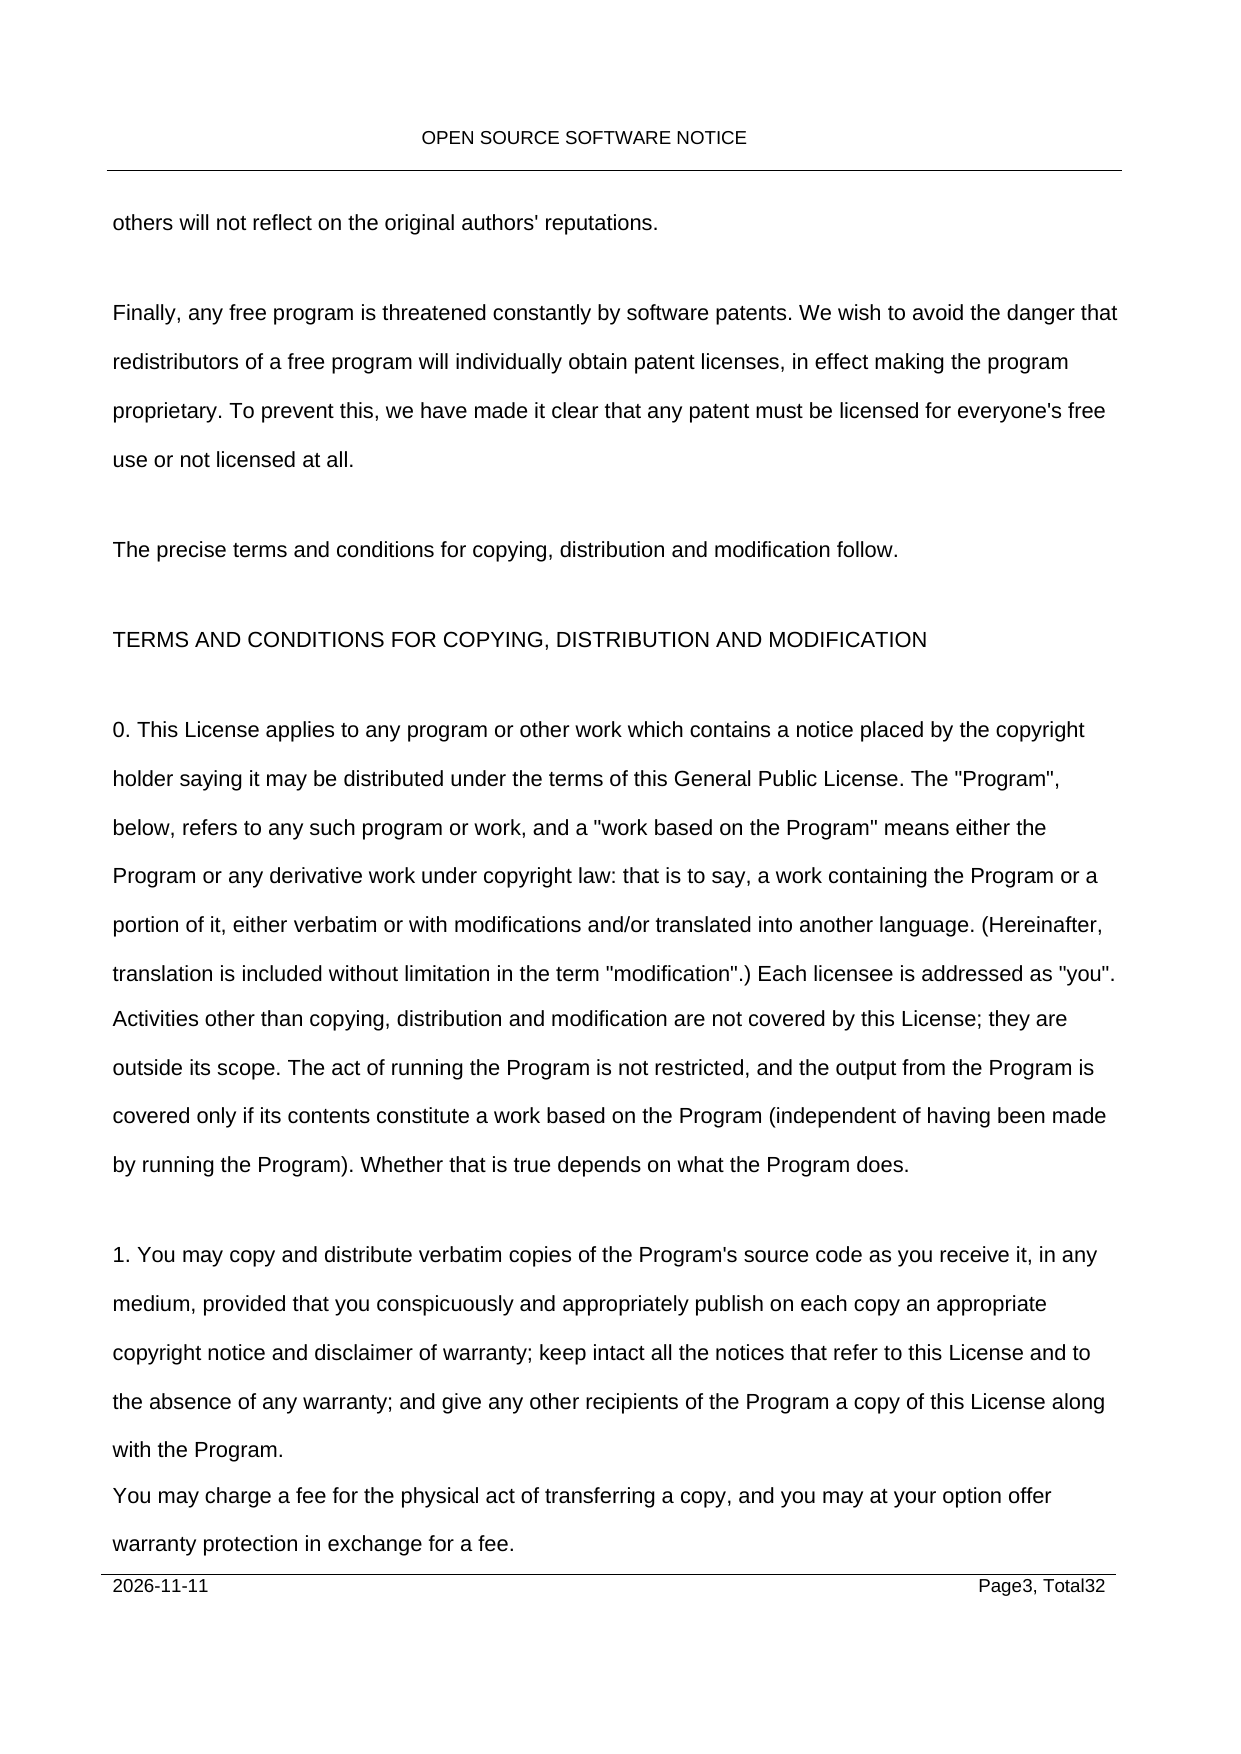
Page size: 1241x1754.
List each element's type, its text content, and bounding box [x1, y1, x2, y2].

text The precise terms and conditions for copying, distribution and modification follow. [112, 533, 1128, 566]
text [112, 206, 1128, 239]
text Activities other than copying, distribution and modification are not covered by this License; they are outside its scope. The act of running the Program is not restricted, and the output from the Program is covered only if its contents constitute a work based on the Program (independent of having been made by running the Program). Whether that is true depends on what the Program does. [112, 1002, 1128, 1181]
text You may charge a fee for the physical act of transferring a copy, and you may at your option offer warranty protection in exchange for a fee. [112, 1479, 1128, 1560]
text 1. You may copy and distribute verbatim copies of the Program's source code as you receive it, in any medium, provided that you conspicuously and appropriately publish on each copy an appropriate copyright notice and disclaimer of warranty; keep intact all the notices that refer to this License and to the absence of any warranty; and give any other recipients of the Program a copy of this License along with the Program. [112, 1239, 1128, 1466]
text Finally, any free program is threatened constantly by software patents. We wish to avoid the danger that redistributors of a free program will individually obtain patent licenses, in effect making the program proprietary. To prevent this, we have made it clear that any patent must be licensed for everyone's free use or not licensed at all. [112, 297, 1128, 475]
text 0. This License applies to any program or other work which contains a notice placed by the copyright holder saying it may be distributed under the terms of this General Public License. The "Program", below, refers to any such program or work, and a "work based on the Program" means either the Program or any derivative work under copyright law: that is to say, a work containing the Program or a portion of it, either verbatim or with modifications and/or translated into another language. (Hereinafter, translation is included without limitation in the term "modification".) Each licensee is addressed as "you". [112, 713, 1128, 990]
text TERMS AND CONDITIONS FOR COPYING, DISTRIBUTION AND MODIFICATION [112, 623, 1128, 656]
